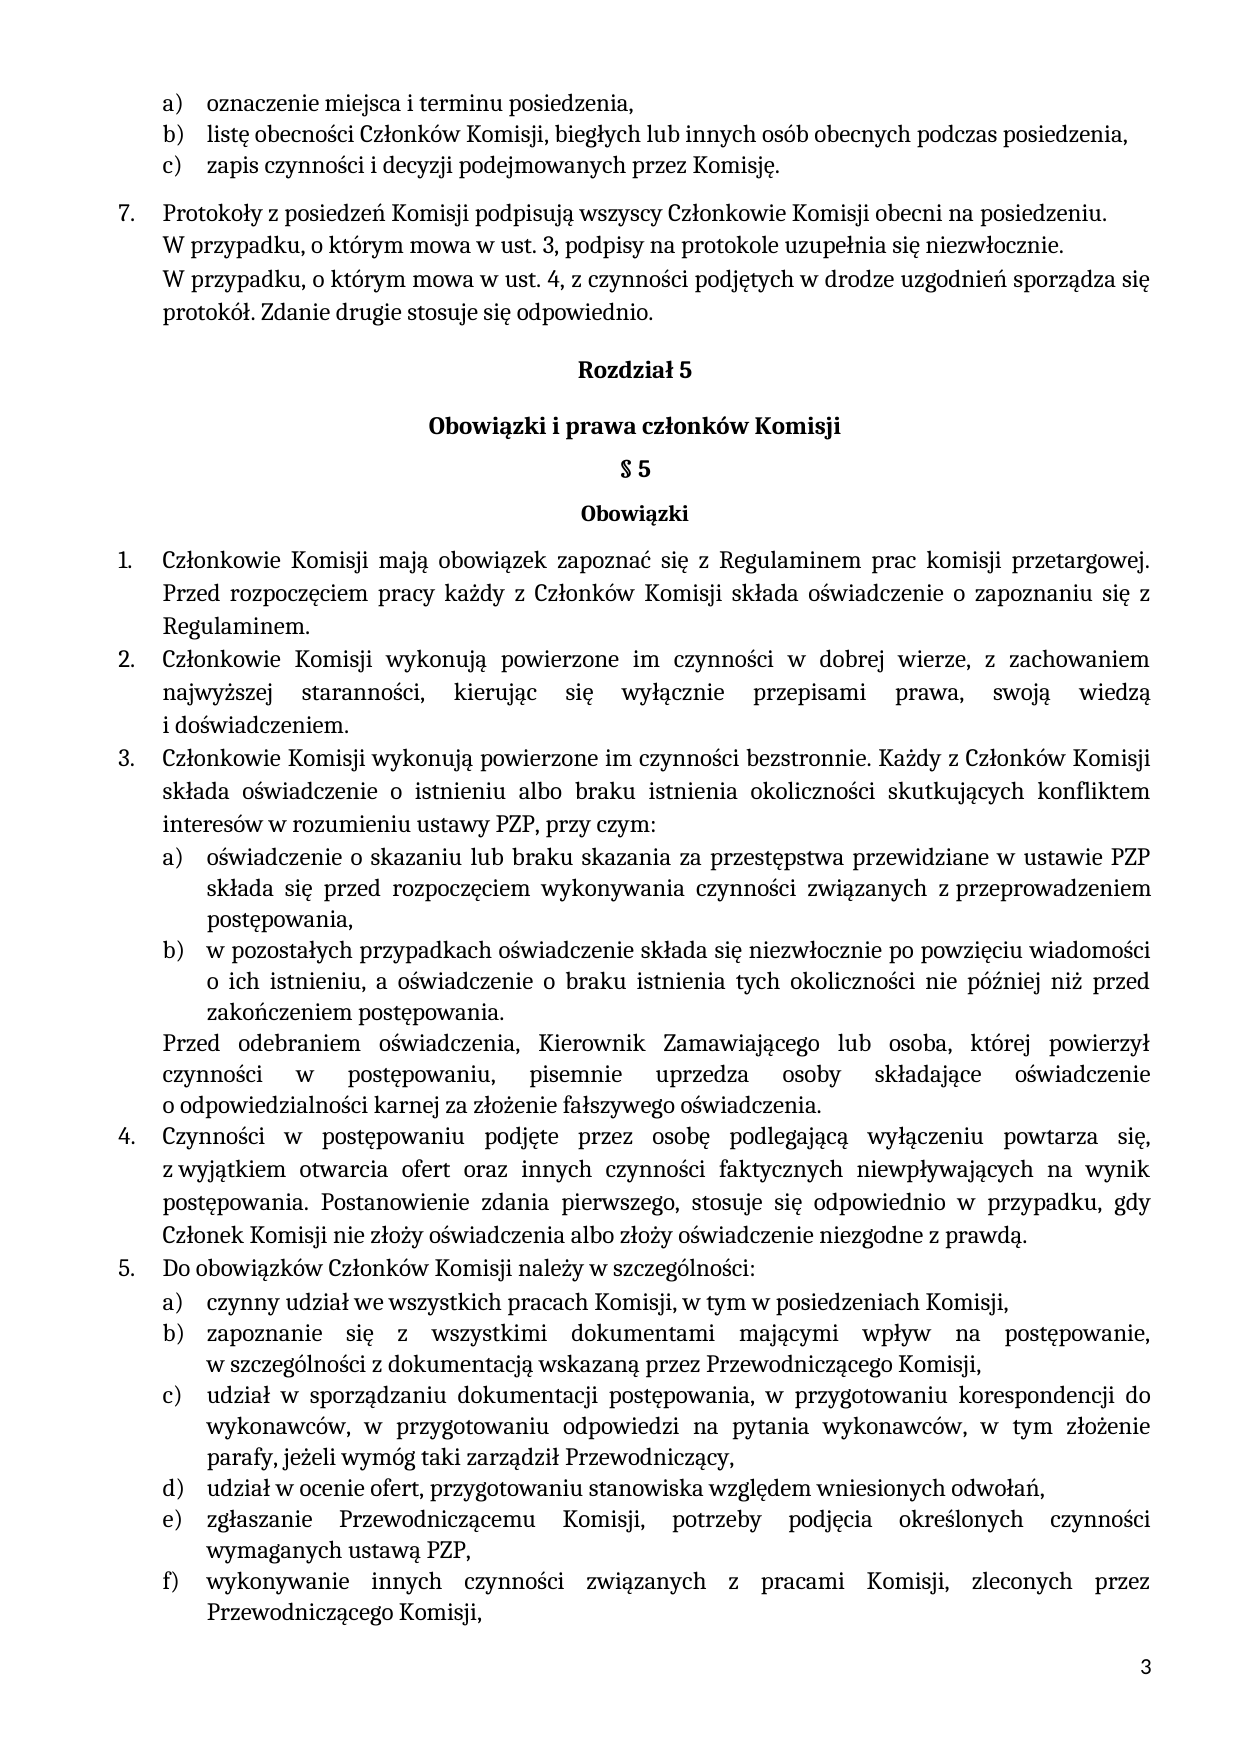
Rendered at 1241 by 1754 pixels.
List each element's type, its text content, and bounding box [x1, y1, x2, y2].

list Przed odebraniem oświadczenia, Kierownik Zamawiającego lub osoba, której powierzył czynności w postępowaniu, pisemnie uprzedza osoby składające oświadczenie o odpowiedzialności karnej za złożenie fałszywego oświadczenia. [162, 1029, 1152, 1120]
text 2. Członkowie Komisji wykonują powierzone im czynności w dobrej wierze, z zachowaniem najwyższej staranności, kierując się wyłącznie przepisami prawa, swoją wiedzą i doświadczeniem. [118, 645, 1152, 739]
list a) czynny udział we wszystkich pracach Komisji, w tym w posiedzeniach Komisji, [162, 1287, 1152, 1316]
list d) udział w ocenie ofert, przygotowaniu stanowiska względem wniesionych odwołań, [162, 1474, 1152, 1502]
text 3. Członkowie Komisji wykonują powierzone im czynności bezstronnie. Każdy z Członków Komisji składa oświadczenie o istnieniu albo braku istnienia okoliczności skutkujących konfliktem interesów w rozumieniu ustawy PZP, przy czym: [118, 744, 1152, 839]
list a) oświadczenie o skazaniu lub braku skazania za przestępstwa przewidziane w ustawie PZP składa się przed rozpoczęciem wykonywania czynności związanych z przeprowadzeniem postępowania, [162, 843, 1152, 934]
list c) zapis czynności i decyzji podejmowanych przez Komisję. [162, 151, 1152, 179]
text 4. Czynności w postępowaniu podjęte przez osobę podlegającą wyłączeniu powtarza się, z wyjątkiem otwarcia ofert oraz innych czynności faktycznych niewpływających na wynik postępowania. Postanowienie zdania pierwszego, stosuje się odpowiednio w przypadku, gdy Członek Komisji nie złoży oświadczenia albo złoży oświadczenie niezgodne z prawdą. [118, 1122, 1152, 1250]
list f) wykonywanie innych czynności związanych z pracami Komisji, zleconych przez Przewodniczącego Komisji, [162, 1567, 1152, 1627]
subtitle Rozdział 5 [118, 356, 1152, 384]
subtitle Obowiązki i prawa członków Komisji [118, 412, 1152, 440]
text W przypadku, o którym mowa w ust. 3, podpisy na protokole uzupełnia się niezwłocznie. [162, 231, 1152, 260]
list b) zapoznanie się z wszystkimi dokumentami mającymi wpływ na postępowanie, w szczególności z dokumentacją wskazaną przez Przewodniczącego Komisji, [162, 1318, 1152, 1378]
text § 5 [118, 455, 1152, 484]
list b) w pozostałych przypadkach oświadczenie składa się niezwłocznie po powzięciu wiadomości o ich istnieniu, a oświadczenie o braku istnienia tych okoliczności nie później niż przed zakończeniem postępowania. [162, 936, 1152, 1027]
list b) listę obecności Członków Komisji, biegłych lub innych osób obecnych podczas posiedzenia, [162, 120, 1152, 148]
text 7. Protokoły z posiedzeń Komisji podpisują wszyscy Członkowie Komisji obecni na posiedzeniu. [118, 198, 1152, 227]
text 5. Do obowiązków Członków Komisji należy w szczególności: [118, 1254, 1152, 1283]
text Obowiązki [118, 501, 1152, 527]
list a) oznaczenie miejsca i terminu posiedzenia, [162, 89, 1152, 117]
text 1. Członkowie Komisji mają obowiązek zapoznać się z Regulaminem prac komisji przetargowej. Przed rozpoczęciem pracy każdy z Członków Komisji składa oświadczenie o zapoznaniu się z Regulaminem. [118, 546, 1152, 641]
list e) zgłaszanie Przewodniczącemu Komisji, potrzeby podjęcia określonych czynności wymaganych ustawą PZP, [162, 1505, 1152, 1564]
text W przypadku, o którym mowa w ust. 4, z czynności podjętych w drodze uzgodnień sporządza się protokół. Zdanie drugie stosuje się odpowiednio. [162, 264, 1152, 326]
list c) udział w sporządzaniu dokumentacji postępowania, w przygotowaniu korespondencji do wykonawców, w przygotowaniu odpowiedzi na pytania wykonawców, w tym złożenie parafy, jeżeli wymóg taki zarządził Przewodniczący, [162, 1381, 1152, 1471]
